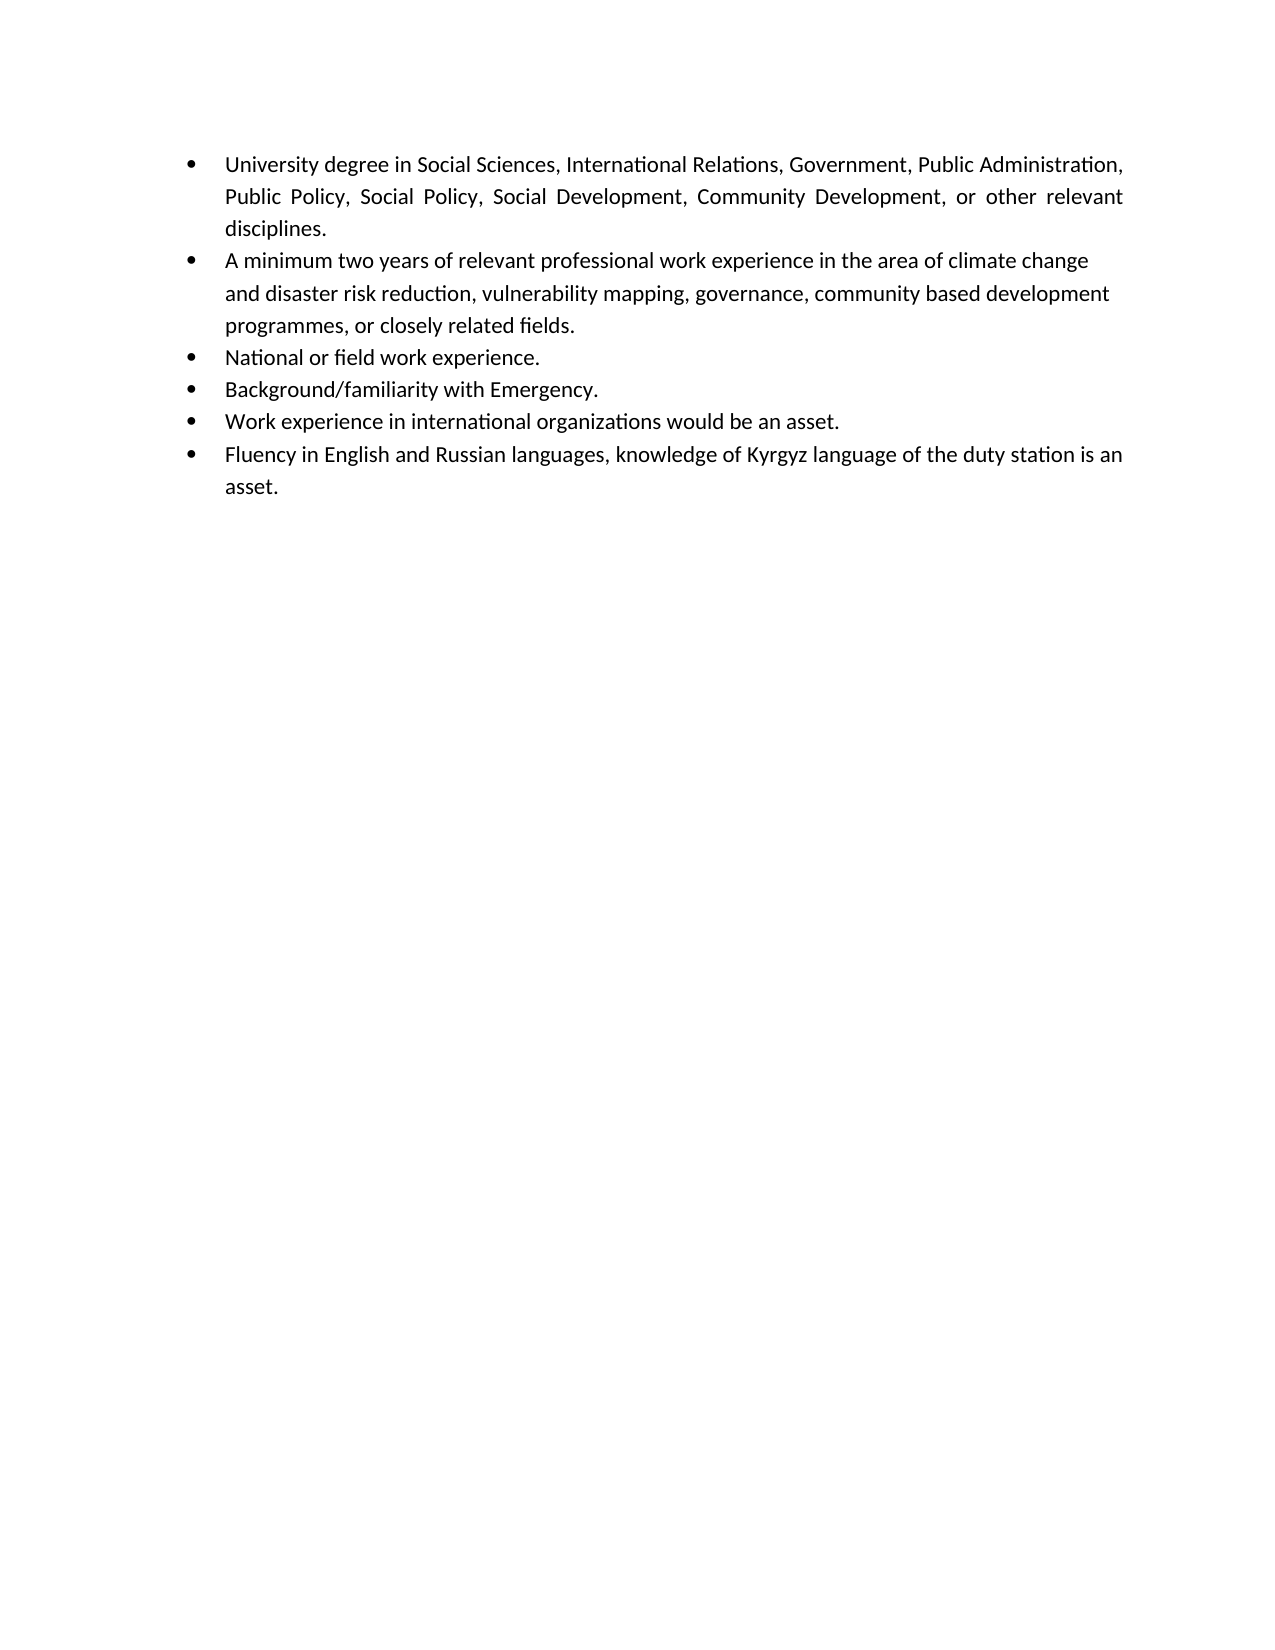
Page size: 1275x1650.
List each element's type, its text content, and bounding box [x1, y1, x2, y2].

list Background/familiarity with Emergency. [187, 375, 1125, 403]
list A minimum two years of relevant professional work experience in the area of climate change and disaster risk reduction, vulnerability mapping, governance, community based development programmes, or closely related fields. [187, 247, 1125, 339]
list National or field work experience. [187, 343, 1125, 371]
list Fluency in English and Russian languages, knowledge of Kyrgyz language of the duty station is an asset. [187, 440, 1125, 500]
list Work experience in international organizations would be an asset. [187, 407, 1125, 436]
list University degree in Social Sciences, International Relations, Government, Public Administration, Public Policy, Social Policy, Social Development, Community Development, or other relevant disciplines. [187, 150, 1125, 242]
